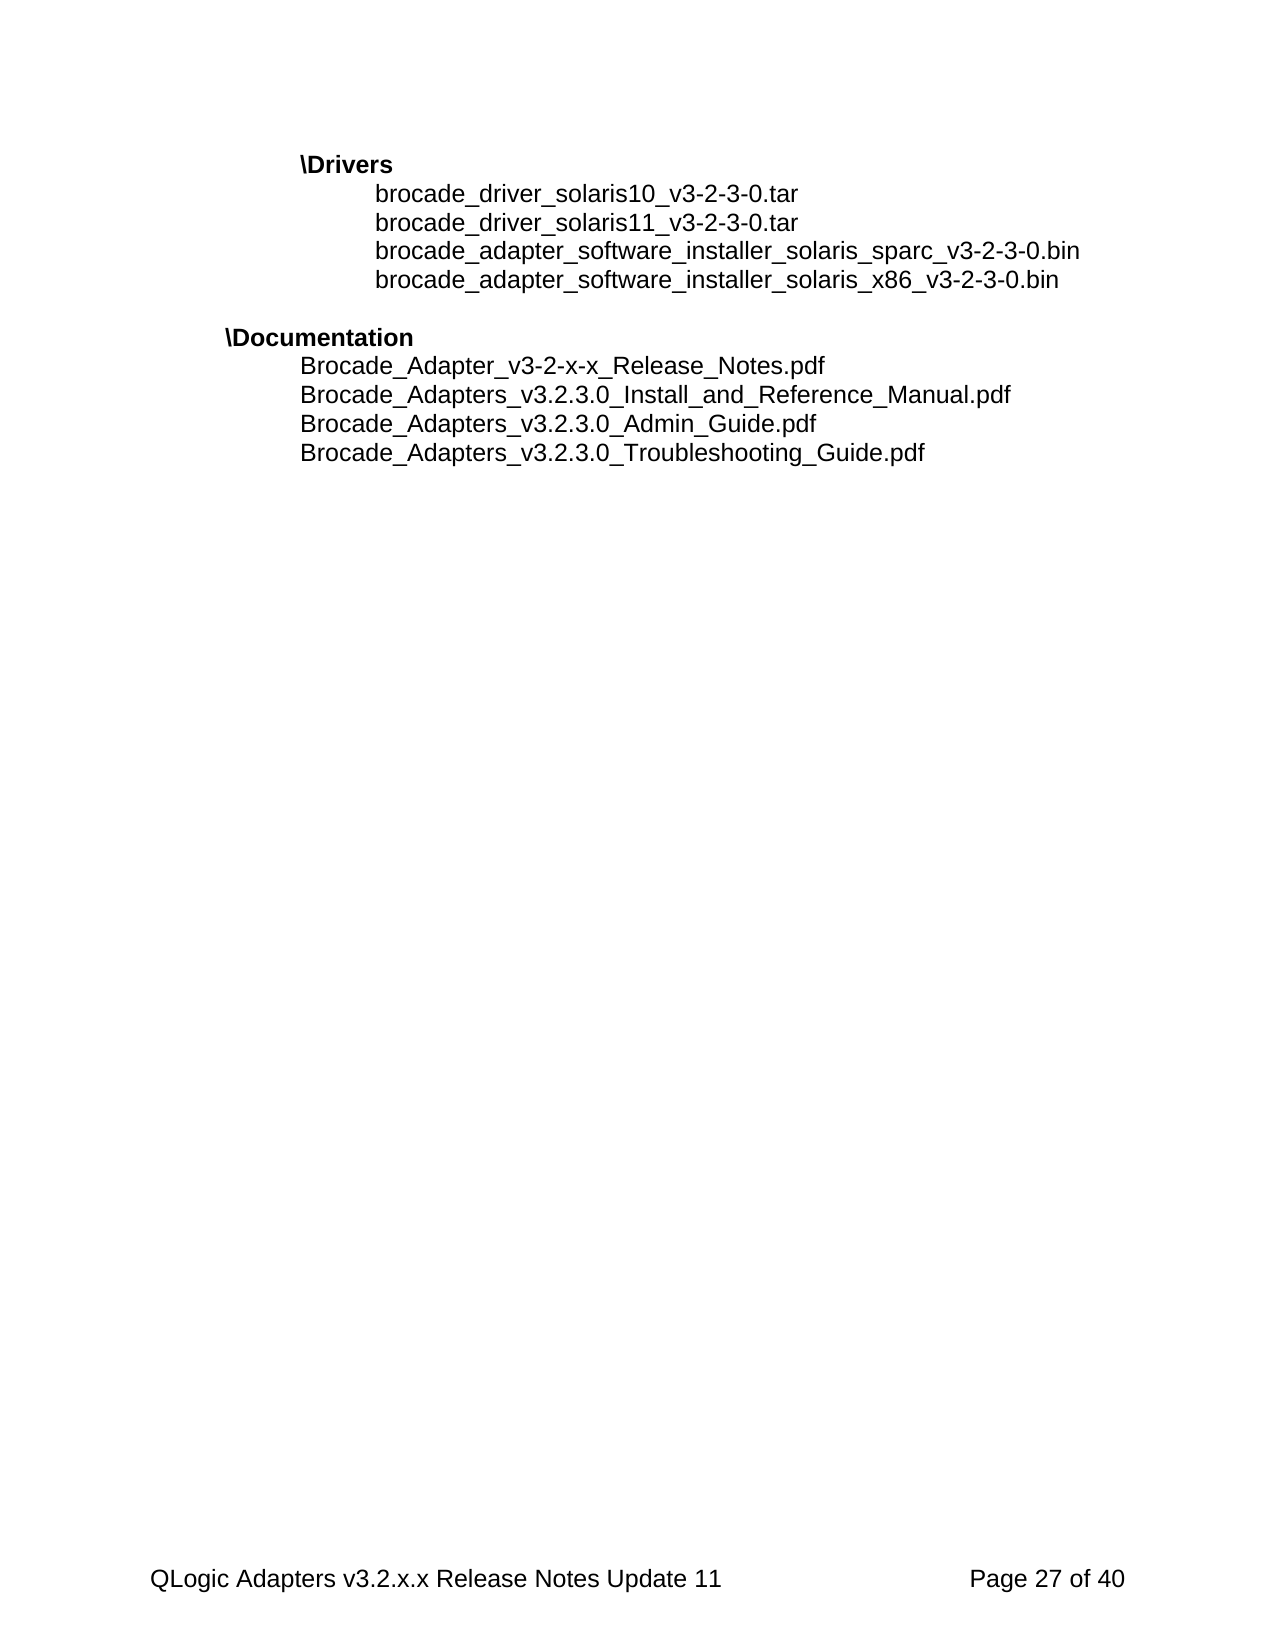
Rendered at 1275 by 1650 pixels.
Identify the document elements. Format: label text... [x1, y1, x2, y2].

text brocade_adapter_software_installer_solaris_x86_v3-2-3-0.bin [375, 265, 1125, 294]
text brocade_adapter_software_installer_solaris_sparc_v3-2-3-0.bin [375, 236, 1125, 265]
text brocade_driver_solaris10_v3-2-3-0.tar [225, 179, 1125, 207]
text brocade_driver_solaris11_v3-2-3-0.tar [375, 207, 1125, 236]
text \Drivers [225, 150, 1125, 179]
text \Documentation [225, 322, 1125, 351]
text Brocade_Adapter_v3-2-x-x_Release_Notes.pdf [225, 351, 1125, 380]
text Brocade_Adapters_v3.2.3.0_Install_and_Reference_Manual.pdf [225, 380, 1125, 409]
text Brocade_Adapters_v3.2.3.0_Admin_Guide.pdf [225, 409, 1125, 437]
text Brocade_Adapters_v3.2.3.0_Troubleshooting_Guide.pdf [225, 437, 1125, 466]
